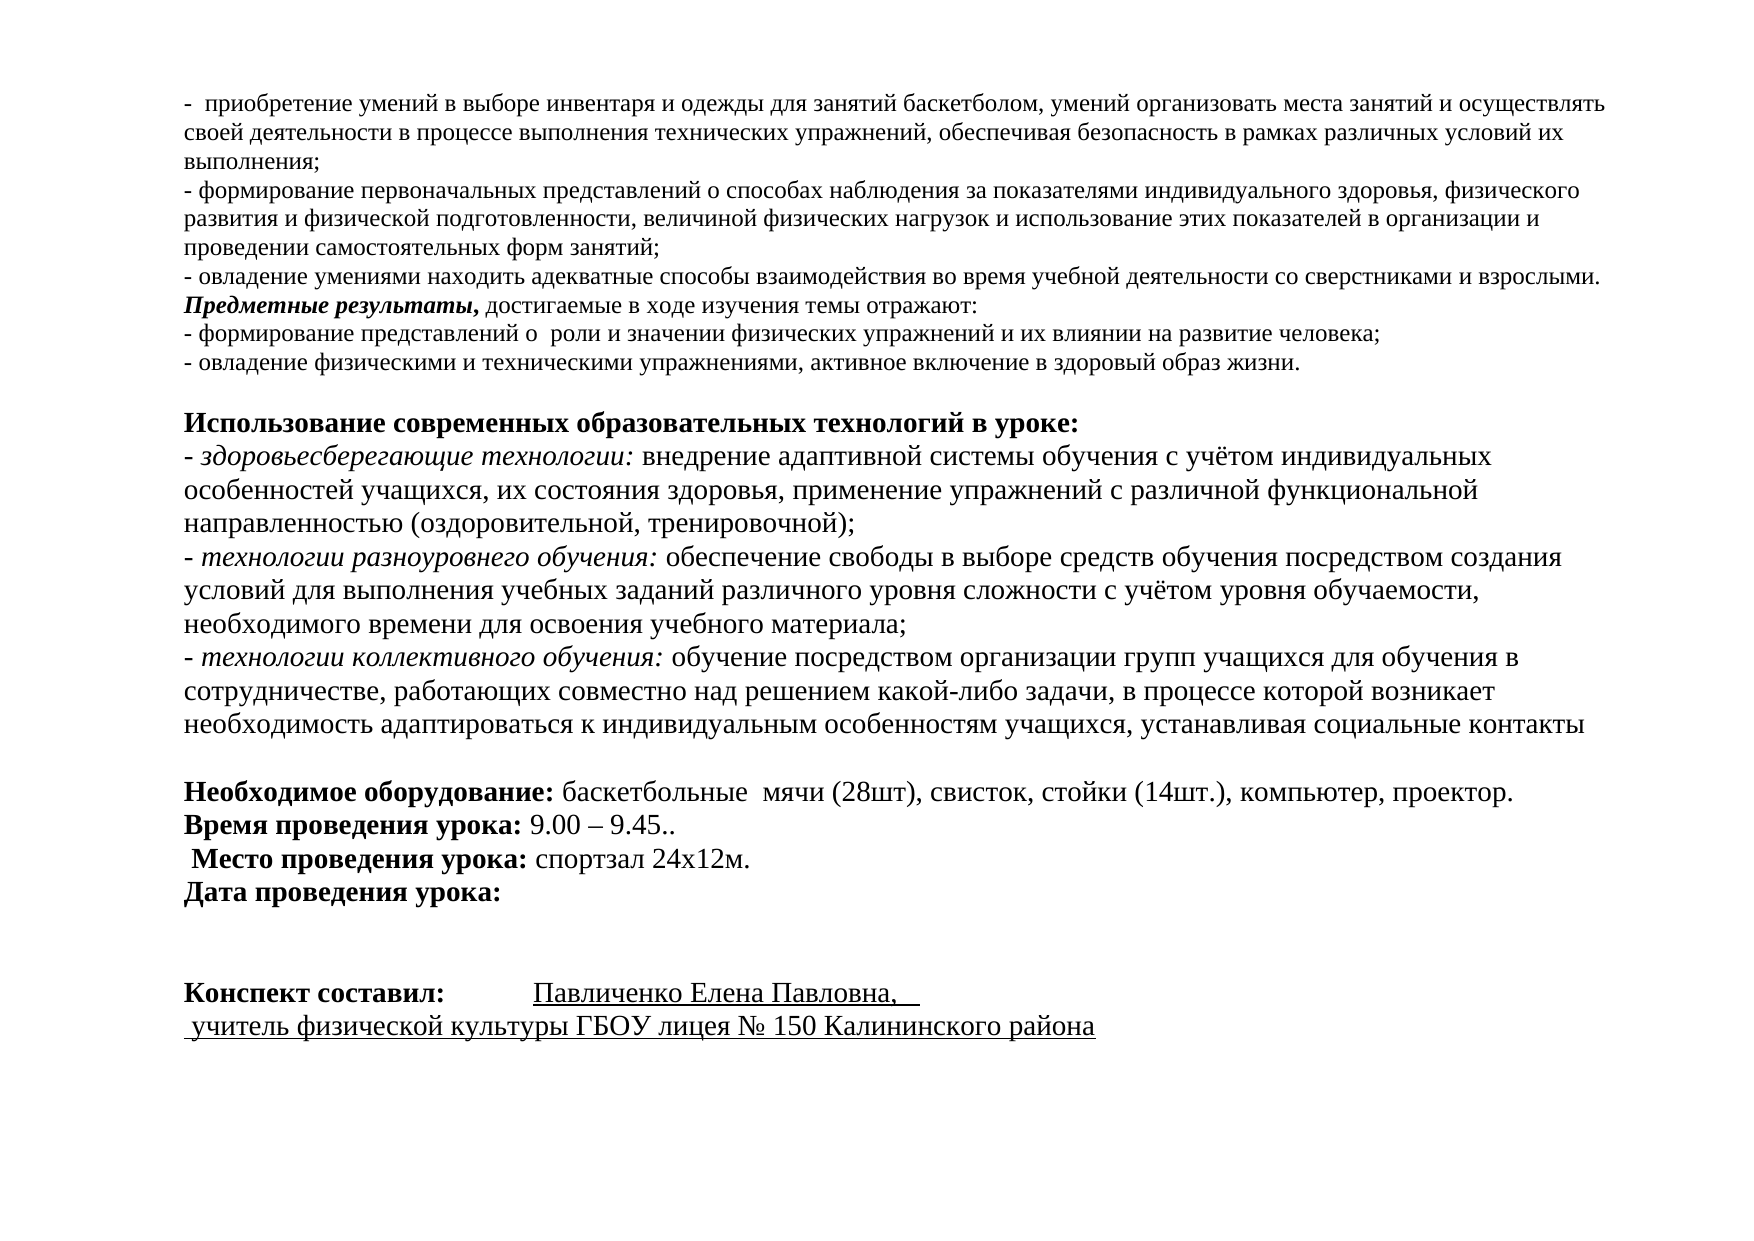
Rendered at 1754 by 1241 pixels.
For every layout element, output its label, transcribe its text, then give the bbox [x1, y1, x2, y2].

text - технологии коллективного обучения: обучение посредством организации групп учащихся для обучения в сотрудничестве, работающих совместно над решением какой-либо задачи, в процессе которой возникает необходимость адаптироваться к индивидуальным особенностям учащихся, устанавливая социальные контакты [184, 639, 1636, 740]
text - приобретение умений в выборе инвентаря и одежды для занятий баскетболом, умений организовать места занятий и осуществлять своей деятельности в процессе выполнения технических упражнений, обеспечивая безопасность в рамках различных условий их выполнения; [184, 88, 1636, 175]
text Использование современных образовательных технологий в уроке: [184, 405, 1636, 438]
text Предметные результаты, достигаемые в ходе изучения темы отражают: [184, 290, 1636, 318]
text Необходимое оборудование: баскетбольные мячи (28шт), свисток, стойки (14шт.), компьютер, проектор. [184, 774, 1636, 807]
text - формирование первоначальных представлений о способах наблюдения за показателями индивидуального здоровья, физического развития и физической подготовленности, величиной физических нагрузок и использование этих показателей в организации и проведении самостоятельных форм занятий; [184, 175, 1636, 261]
text - овладение физическими и техническими упражнениями, активное включение в здоровый образ жизни. [184, 347, 1636, 376]
text - технологии разноуровнего обучения: обеспечение свободы в выборе средств обучения посредством создания условий для выполнения учебных заданий различного уровня сложности с учётом уровня обучаемости, необходимого времени для освоения учебного материала; [184, 539, 1636, 639]
text - формирование представлений о роли и значении физических упражнений и их влиянии на развитие человека; [184, 318, 1636, 347]
text - здоровьесберегающие технологии: внедрение адаптивной системы обучения с учётом индивидуальных особенностей учащихся, их состояния здоровья, применение упражнений с различной функциональной направленностью (оздоровительной, тренировочной); [184, 438, 1636, 539]
text Место проведения урока: спортзал 24х12м. [184, 841, 1636, 874]
text - овладение умениями находить адекватные способы взаимодействия во время учебной деятельности со сверстниками и взрослыми. [184, 261, 1636, 290]
text Дата проведения урока: [184, 874, 1636, 908]
text Конспект составил: Павличенко Елена Павловна, [184, 975, 1636, 1008]
text Время проведения урока: 9.00 – 9.45.. [184, 807, 1636, 841]
text учитель физической культуры ГБОУ лицея № 150 Калининского района [184, 1008, 1636, 1042]
